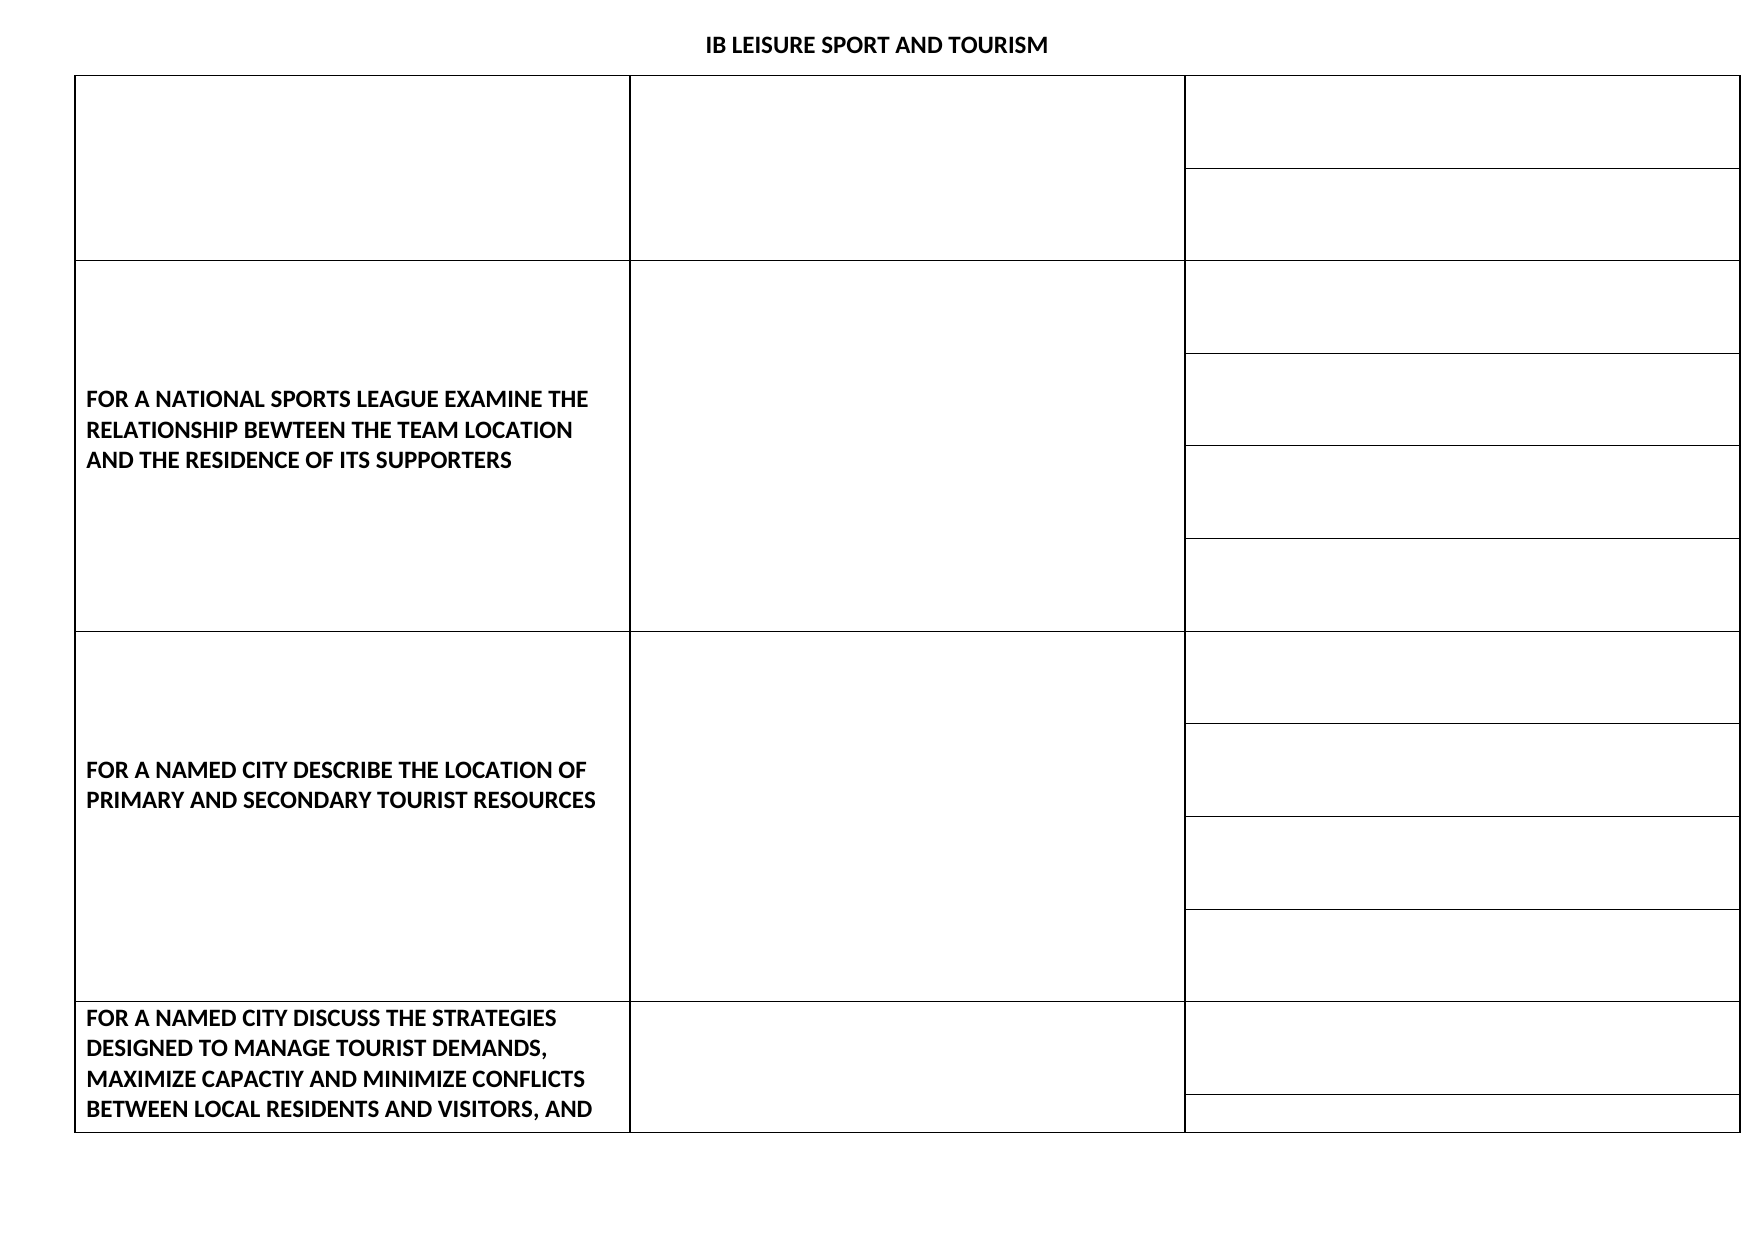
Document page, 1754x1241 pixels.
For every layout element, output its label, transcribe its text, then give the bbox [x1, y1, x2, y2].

table_cell FOR A NATIONAL SPORTS LEAGUE EXAMINE THE RELATIONSHIP BEWTEEN THE TEAM LOCATION AND THE RESIDENCE OF ITS SUPPORTERS [76, 261, 629, 631]
table_cell [1186, 539, 1739, 631]
table_cell [1186, 910, 1739, 1001]
table_cell [631, 632, 1184, 1001]
table_cell [1186, 169, 1739, 260]
table_cell FOR A NAMED CITY DESCRIBE THE LOCATION OF PRIMARY AND SECONDARY TOURIST RESOURCES [76, 632, 629, 1001]
table_cell [1186, 446, 1739, 538]
table_cell [1186, 817, 1739, 908]
table_cell [1186, 261, 1739, 353]
table_cell [631, 261, 1184, 631]
table_cell [1186, 1095, 1739, 1132]
table_cell [1186, 724, 1739, 816]
table_cell [1186, 1002, 1739, 1094]
table_cell [1186, 632, 1739, 723]
table_cell [631, 1002, 1184, 1132]
table_cell [1186, 354, 1739, 445]
table_cell FOR A NAMED CITY DISCUSS THE STRATEGIES DESIGNED TO MANAGE TOURIST DEMANDS, MAXIMIZE CAPACTIY AND MINIMIZE CONFLICTS BETWEEN LOCAL RESIDENTS AND VISITORS, AND AVOID ENVIRONMENTAL DAMAGE [76, 1002, 629, 1132]
table_cell [1186, 76, 1739, 168]
